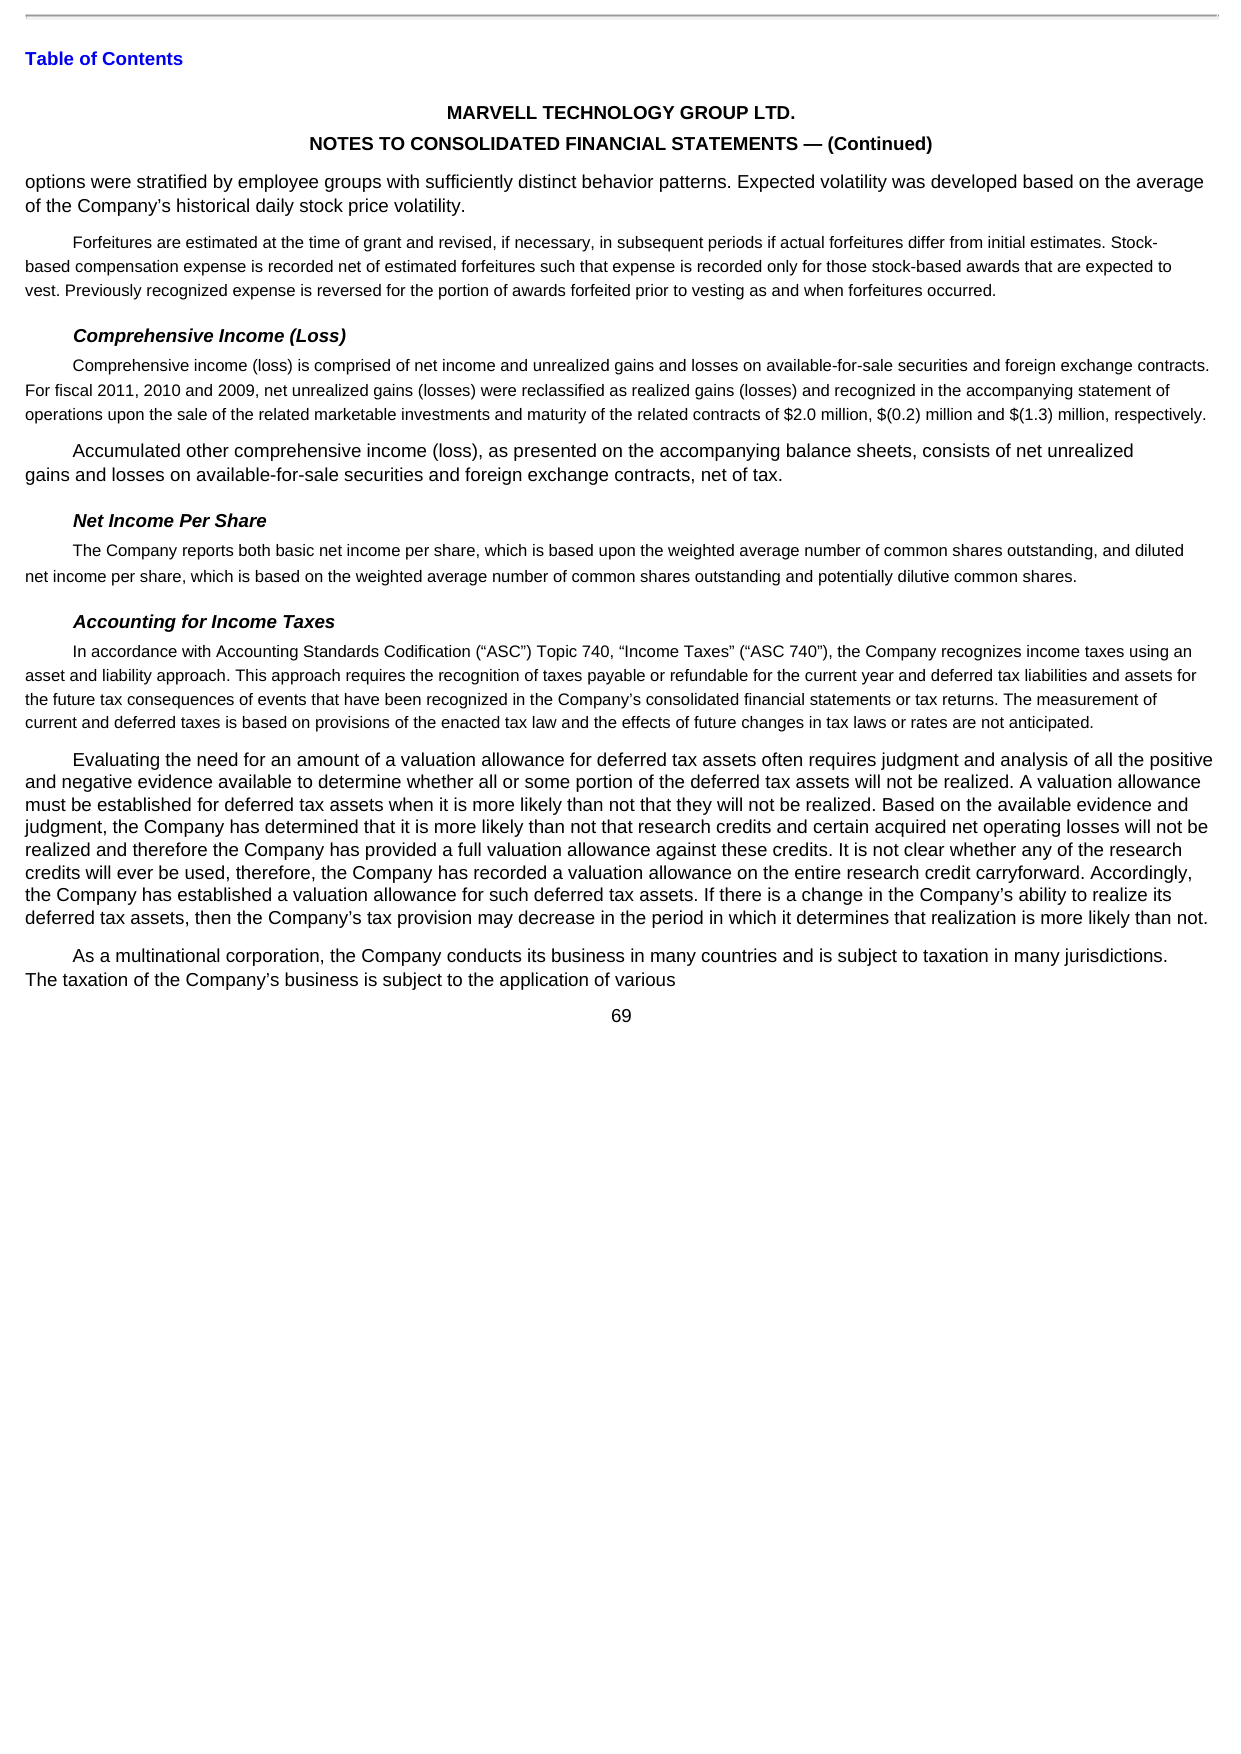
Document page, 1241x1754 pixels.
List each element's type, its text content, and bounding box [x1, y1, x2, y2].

text MARVELL TECHNOLOGY GROUP LTD. [25, 102, 1217, 123]
text Comprehensive income (loss) is comprised of net income and unrealized gains and losses on available-for-sale securities and foreign exchange contracts. For fiscal 2011, 2010 and 2009, net unrealized gains (losses) were reclassified as realized gains (losses) and recognized in the accompanying statement of operations upon the sale of the related marketable investments and maturity of the related contracts of $2.0 million, $(0.2) million and $(1.3) million, respectively. [25, 356, 1215, 424]
text Forfeitures are estimated at the time of grant and revised, if necessary, in subsequent periods if actual forfeitures differ from initial estimates. Stock-based compensation expense is recorded net of estimated forfeitures such that expense is recorded only for those stock-based awards that are expected to vest. Previously recognized expense is reversed for the portion of awards forfeited prior to vesting as and when forfeitures occurred. [25, 233, 1199, 300]
text Accounting for Income Taxes [73, 611, 1215, 632]
text NOTES TO CONSOLIDATED FINANCIAL STATEMENTS — (Continued) [25, 133, 1217, 154]
text Evaluating the need for an amount of a valuation allowance for deferred tax assets often requires judgment and analysis of all the positive and negative evidence available to determine whether all or some portion of the deferred tax assets will not be realized. A valuation allowance must be established for deferred tax assets when it is more likely than not that they will not be realized. Based on the available evidence and judgment, the Company has determined that it is more likely than not that research credits and certain acquired net operating losses will not be realized and therefore the Company has provided a full valuation allowance against these credits. It is not clear whether any of the research credits will ever be used, therefore, the Company has recorded a valuation allowance on the entire research credit carryforward. Accordingly, the Company has established a valuation allowance for such deferred tax assets. If there is a change in the Company’s ability to realize its deferred tax assets, then the Company’s tax provision may decrease in the period in which it determines that realization is more likely than not. [25, 748, 1215, 928]
text As a multinational corporation, the Company conducts its business in many countries and is subject to taxation in many jurisdictions. The taxation of the Company’s business is subject to the application of various [25, 944, 1192, 990]
text Comprehensive Income (Loss) [73, 325, 1215, 347]
text The Company reports both basic net income per share, which is based upon the weighted average number of common shares outstanding, and diluted net income per share, which is based on the weighted average number of common shares outstanding and potentially dilutive common shares. [25, 541, 1194, 586]
text Accumulated other comprehensive income (loss), as presented on the accompanying balance sheets, consists of net unrealized gains and losses on available-for-sale securities and foreign exchange contracts, net of tax. [25, 440, 1142, 485]
text Net Income Per Share [73, 510, 1215, 531]
text options were stratified by employee groups with sufficiently distinct behavior patterns. Expected volatility was developed based on the average of the Company’s historical daily stock price volatility. [25, 171, 1209, 217]
text Table of Contents [25, 48, 1215, 69]
text In accordance with Accounting Standards Codification (“ASC”) Topic 740, “Income Taxes” (“ASC 740”), the Company recognizes income taxes using an asset and liability approach. This approach requires the recognition of taxes payable or refundable for the current year and deferred tax liabilities and assets for the future tax consequences of events that have been recognized in the Company’s consolidated financial statements or tax returns. The measurement of current and deferred taxes is based on provisions of the enacted tax law and the effects of future changes in tax laws or rates are not anticipated. [25, 642, 1207, 732]
text 69 [25, 1004, 1217, 1026]
picture [23, 14, 1220, 21]
